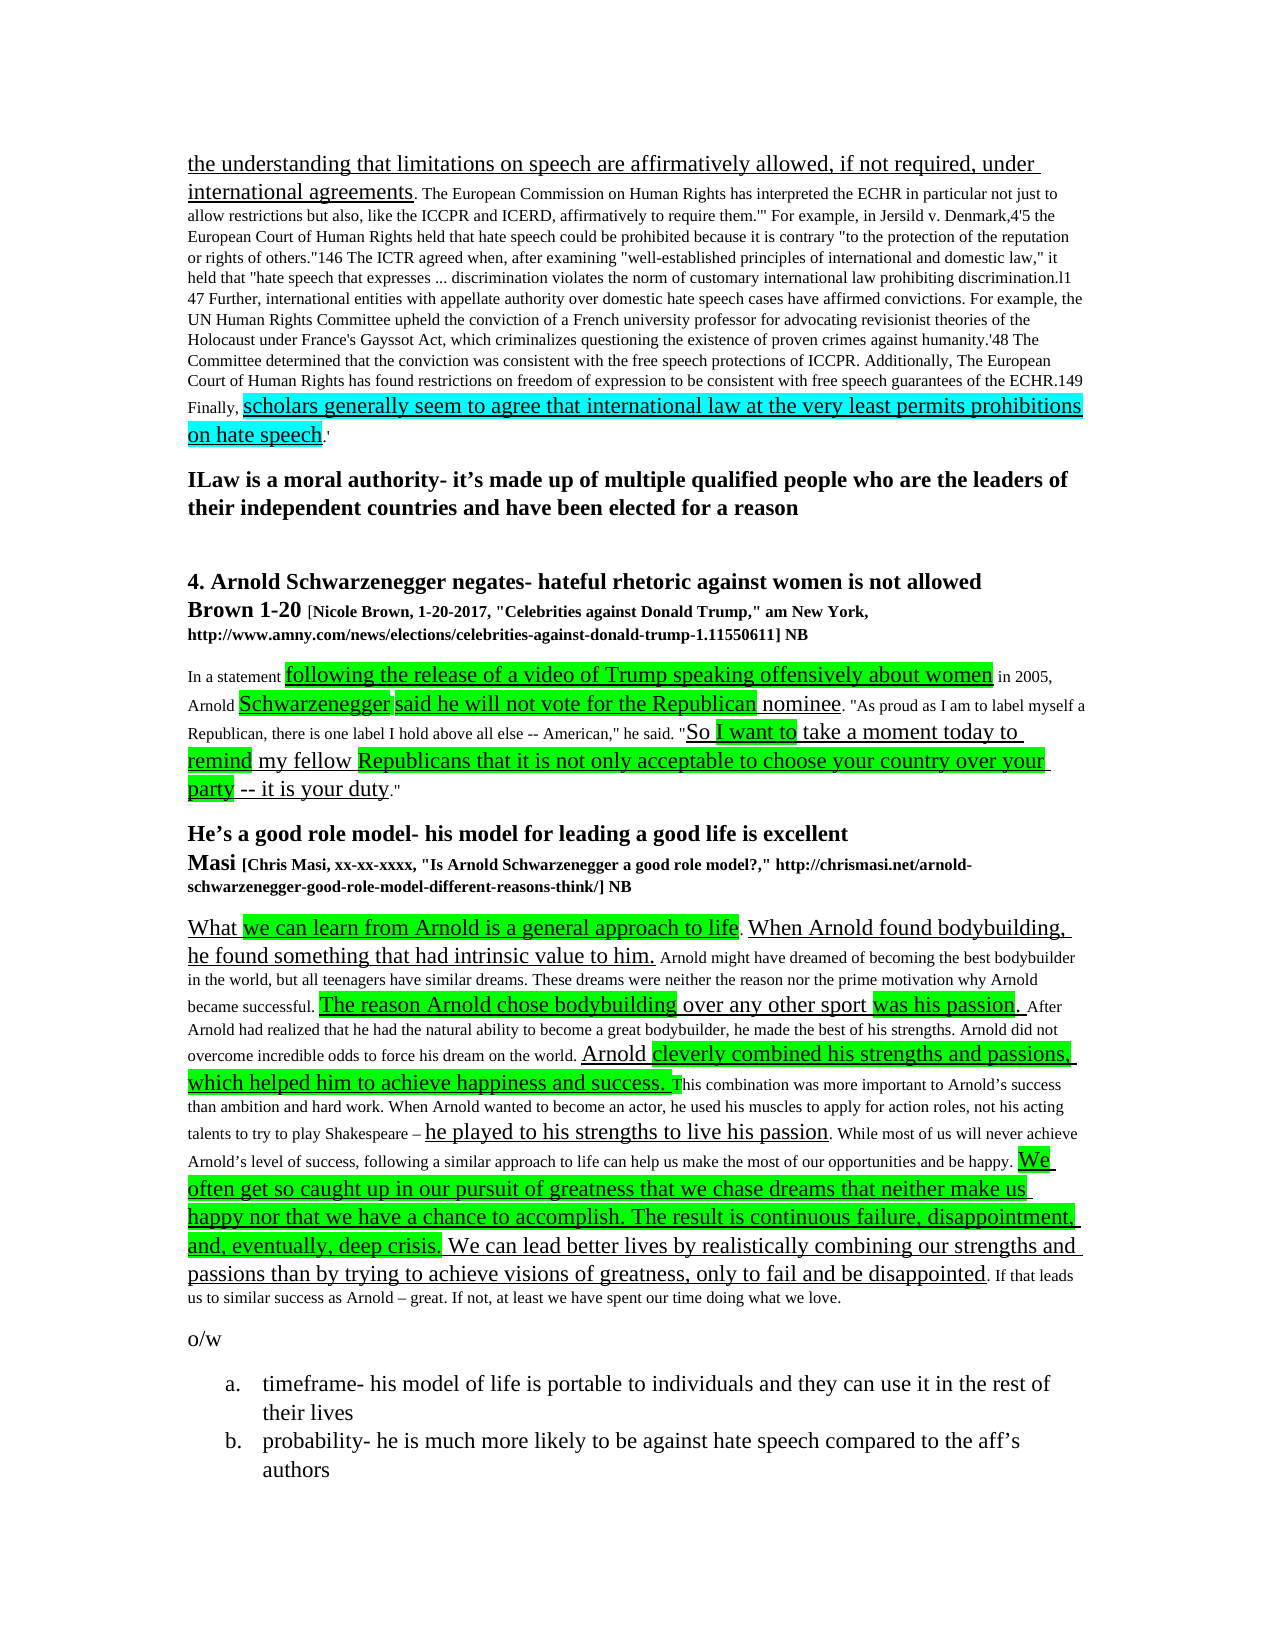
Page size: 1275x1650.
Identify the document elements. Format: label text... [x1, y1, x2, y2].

subtitle He’s a good role model- his model for leading a good life is excellent [187, 820, 1087, 847]
subtitle ILaw is a moral authority- it’s made up of multiple qualified people who are the leaders of their independent countries and have been elected for a reason [187, 466, 1087, 521]
text In a statement following the release of a video of Trump speaking offensively about women in 2005, Arnold Schwarzenegger said he will not vote for the Republican nominee. "As proud as I am to label myself a Republican, there is one label I hold above all else -- American," he said. "So I want to take a moment today to remind my fellow Republicans that it is not only acceptable to choose your country over your party -- it is your duty." [187, 662, 1087, 802]
list timeframe- his model of life is portable to individuals and they can use it in the rest of their lives [225, 1370, 1087, 1425]
text Brown 1-20 [Nicole Brown, 1-20-2017, "Celebrities against Donald Trump," am New York, http://www.amny.com/news/elections/celebrities-against-donald-trump-1.11550611] NB [187, 596, 1087, 643]
subtitle 4. Arnold Schwarzenegger negates- hateful rhetoric against women is not allowed [187, 568, 1087, 594]
text What we can learn from Arnold is a general approach to life. When Arnold found bodybuilding, he found something that had intrinsic value to him. Arnold might have dreamed of becoming the best bodybuilder in the world, but all teenagers have similar dreams. These dreams were neither the reason nor the prime motivation why Arnold became successful. The reason Arnold chose bodybuilding over any other sport was his passion. After Arnold had realized that he had the natural ability to become a great bodybuilder, he made the best of his strengths. Arnold did not overcome incredible odds to force his dream on the world. Arnold cleverly combined his strengths and passions, which helped him to achieve happiness and success. This combination was more important to Arnold’s success than ambition and hard work. When Arnold wanted to become an actor, he used his muscles to apply for action roles, not his acting talents to try to play Shakespeare – he played to his strengths to live his passion. While most of us will never achieve Arnold’s level of success, following a similar approach to life can help us make the most of our opportunities and be happy. We often get so caught up in our pursuit of greatness that we chase dreams that neither make us happy nor that we have a chance to accomplish. The result is continuous failure, disappointment, and, eventually, deep crisis. We can lead better lives by realistically combining our strengths and passions than by trying to achieve visions of greatness, only to fail and be disappointed. If that leads us to similar success as Arnold – great. If not, at least we have spent our time doing what we love. [187, 914, 1087, 1307]
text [187, 150, 1087, 447]
text Masi [Chris Masi, xx-xx-xxxx, "Is Arnold Schwarzenegger a good role model?," http://chrismasi.net/arnold-schwarzenegger-good-role-model-different-reasons-think/] NB [187, 849, 1087, 896]
text o/w [187, 1325, 1087, 1352]
list probability- he is much more likely to be against hate speech compared to the aff’s authors [225, 1427, 1087, 1482]
